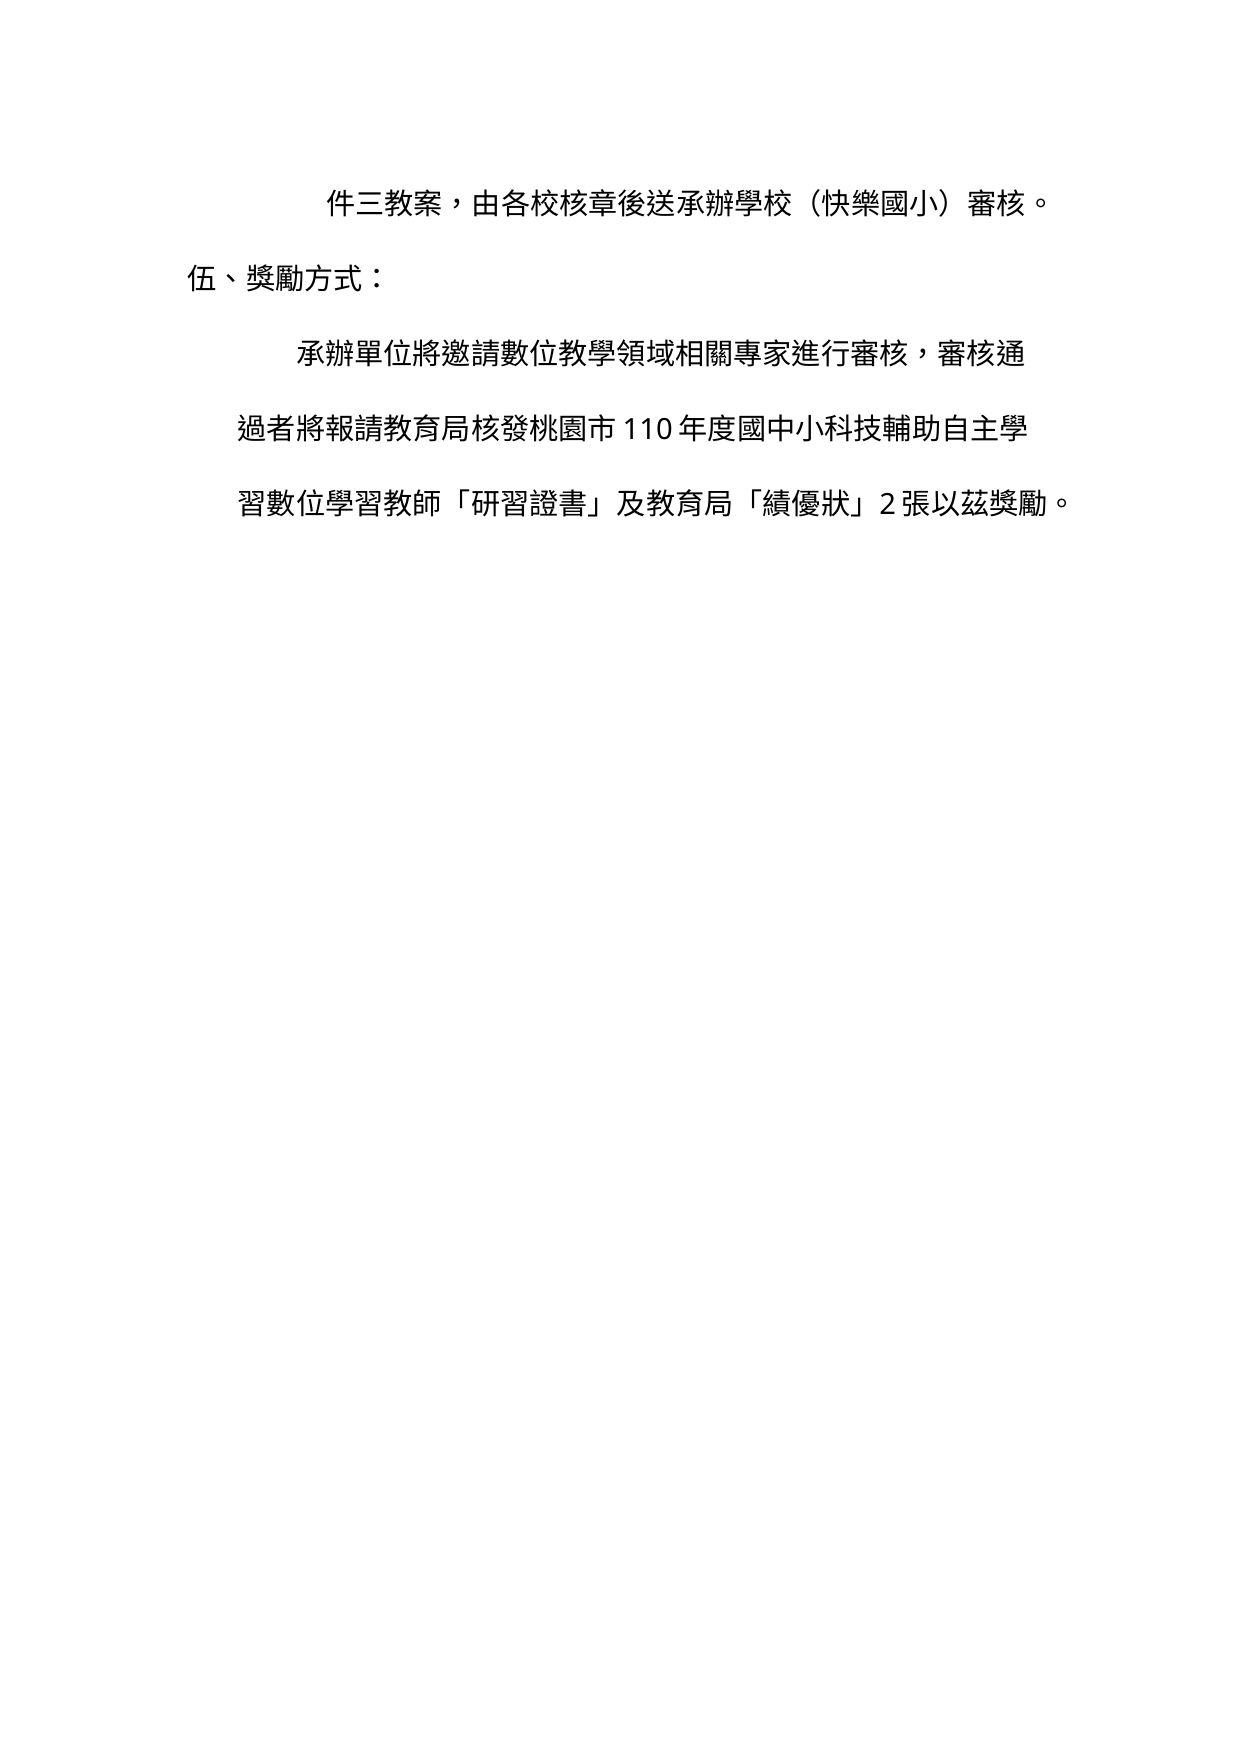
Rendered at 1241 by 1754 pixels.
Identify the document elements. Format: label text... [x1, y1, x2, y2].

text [262, 164, 1053, 239]
text 承辦單位將邀請數位教學領域相關專家進行審核，審核通過者將報請教育局核發桃園市110年度國中小科技輔助自主學習數位學習教師「研習證書」及教育局「績優狀」2張以茲獎勵。 [237, 314, 1053, 539]
text 伍、獎勵方式： [187, 239, 1053, 314]
